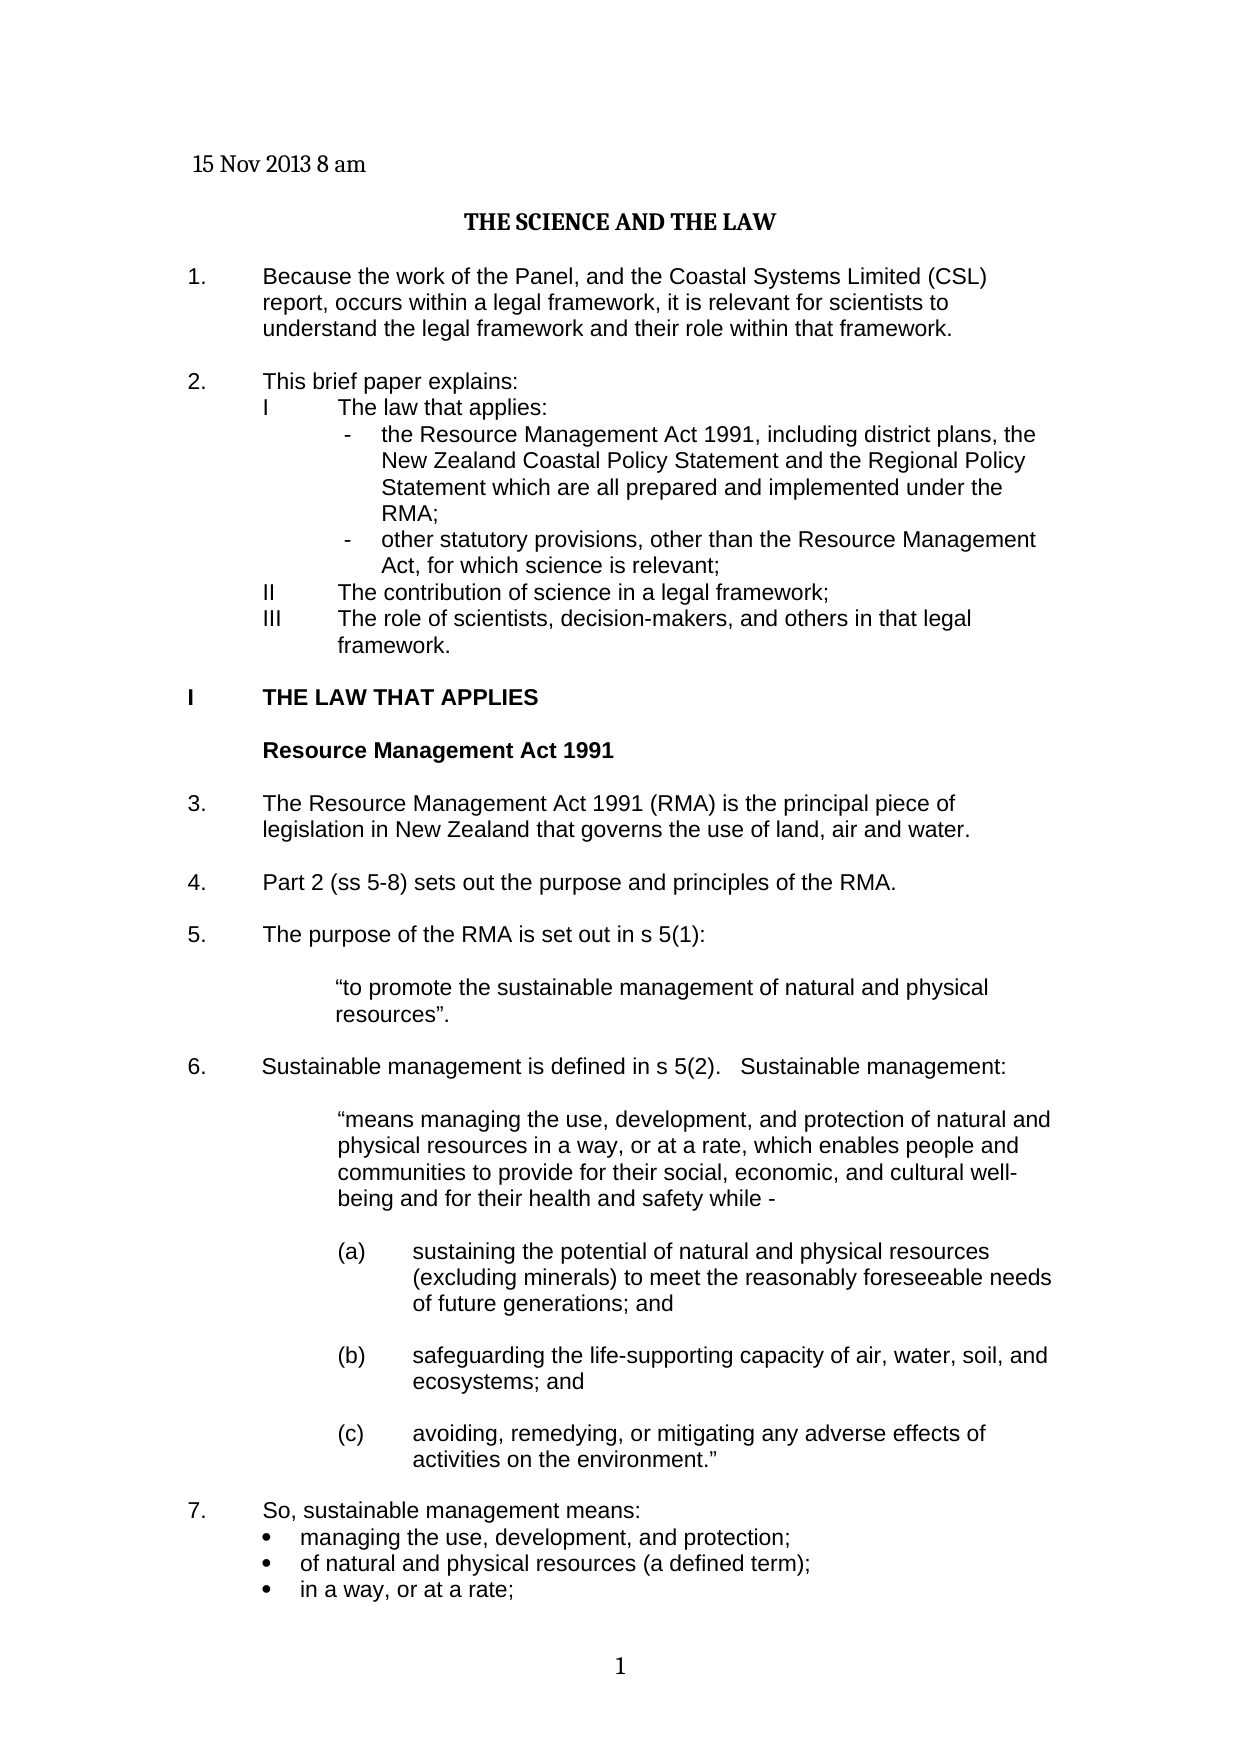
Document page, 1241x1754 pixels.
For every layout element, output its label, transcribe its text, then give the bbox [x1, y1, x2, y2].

list in a way, or at a rate; [262, 1576, 1053, 1603]
list Part 2 (ss 5-8) sets out the purpose and principles of the RMA. [187, 869, 1053, 895]
list Sustainable management is defined in s 5(2). Sustainable management: [187, 1053, 1053, 1079]
list This brief paper explains: [187, 368, 1053, 394]
text III The role of scientists, decision-makers, and others in that legal framework. [262, 605, 1053, 658]
list sustaining the potential of natural and physical resources (excluding minerals) to meet the reasonably foreseeable needs of future generations; and [337, 1238, 1053, 1317]
list The Resource Management Act 1991 (RMA) is the principal piece of legislation in New Zealand that governs the use of land, air and water. [187, 790, 1053, 842]
list managing the use, development, and protection; [262, 1523, 1053, 1550]
text II The contribution of science in a legal framework; [262, 579, 1053, 605]
list avoiding, remedying, or mitigating any adverse effects of activities on the environment.” [337, 1419, 1053, 1472]
list safeguarding the life-supporting capacity of air, water, soil, and ecosystems; and [337, 1342, 1053, 1394]
text I THE LAW THAT APPLIES [187, 684, 1053, 711]
text THE SCIENCE AND THE LAW [187, 207, 1053, 236]
list Because the work of the Panel, and the Coastal Systems Limited (CSL) report, occurs within a legal framework, it is relevant for scientists to understand the legal framework and their role within that framework. [187, 263, 1053, 342]
text 15 Nov 2013 8 am [187, 150, 1053, 179]
list the Resource Management Act 1991, including district plans, the New Zealand Coastal Policy Statement and the Regional Policy Statement which are all prepared and implemented under the RMA; [344, 421, 1053, 526]
text I The law that applies: [262, 394, 1053, 421]
text “to promote the sustainable management of natural and physical resources”. [335, 974, 1053, 1027]
list of natural and physical resources (a defined term); [262, 1550, 1053, 1576]
list The purpose of the RMA is set out in s 5(1): [187, 921, 1053, 948]
list So, sustainable management means: [187, 1497, 1053, 1523]
list other statutory provisions, other than the Resource Management Act, for which science is relevant; [344, 526, 1053, 579]
text Resource Management Act 1991 [262, 737, 1053, 763]
text “means managing the use, development, and protection of natural and physical resources in a way, or at a rate, which enables people and communities to provide for their social, economic, and cultural well-being and for their health and safety while - [337, 1079, 1053, 1211]
